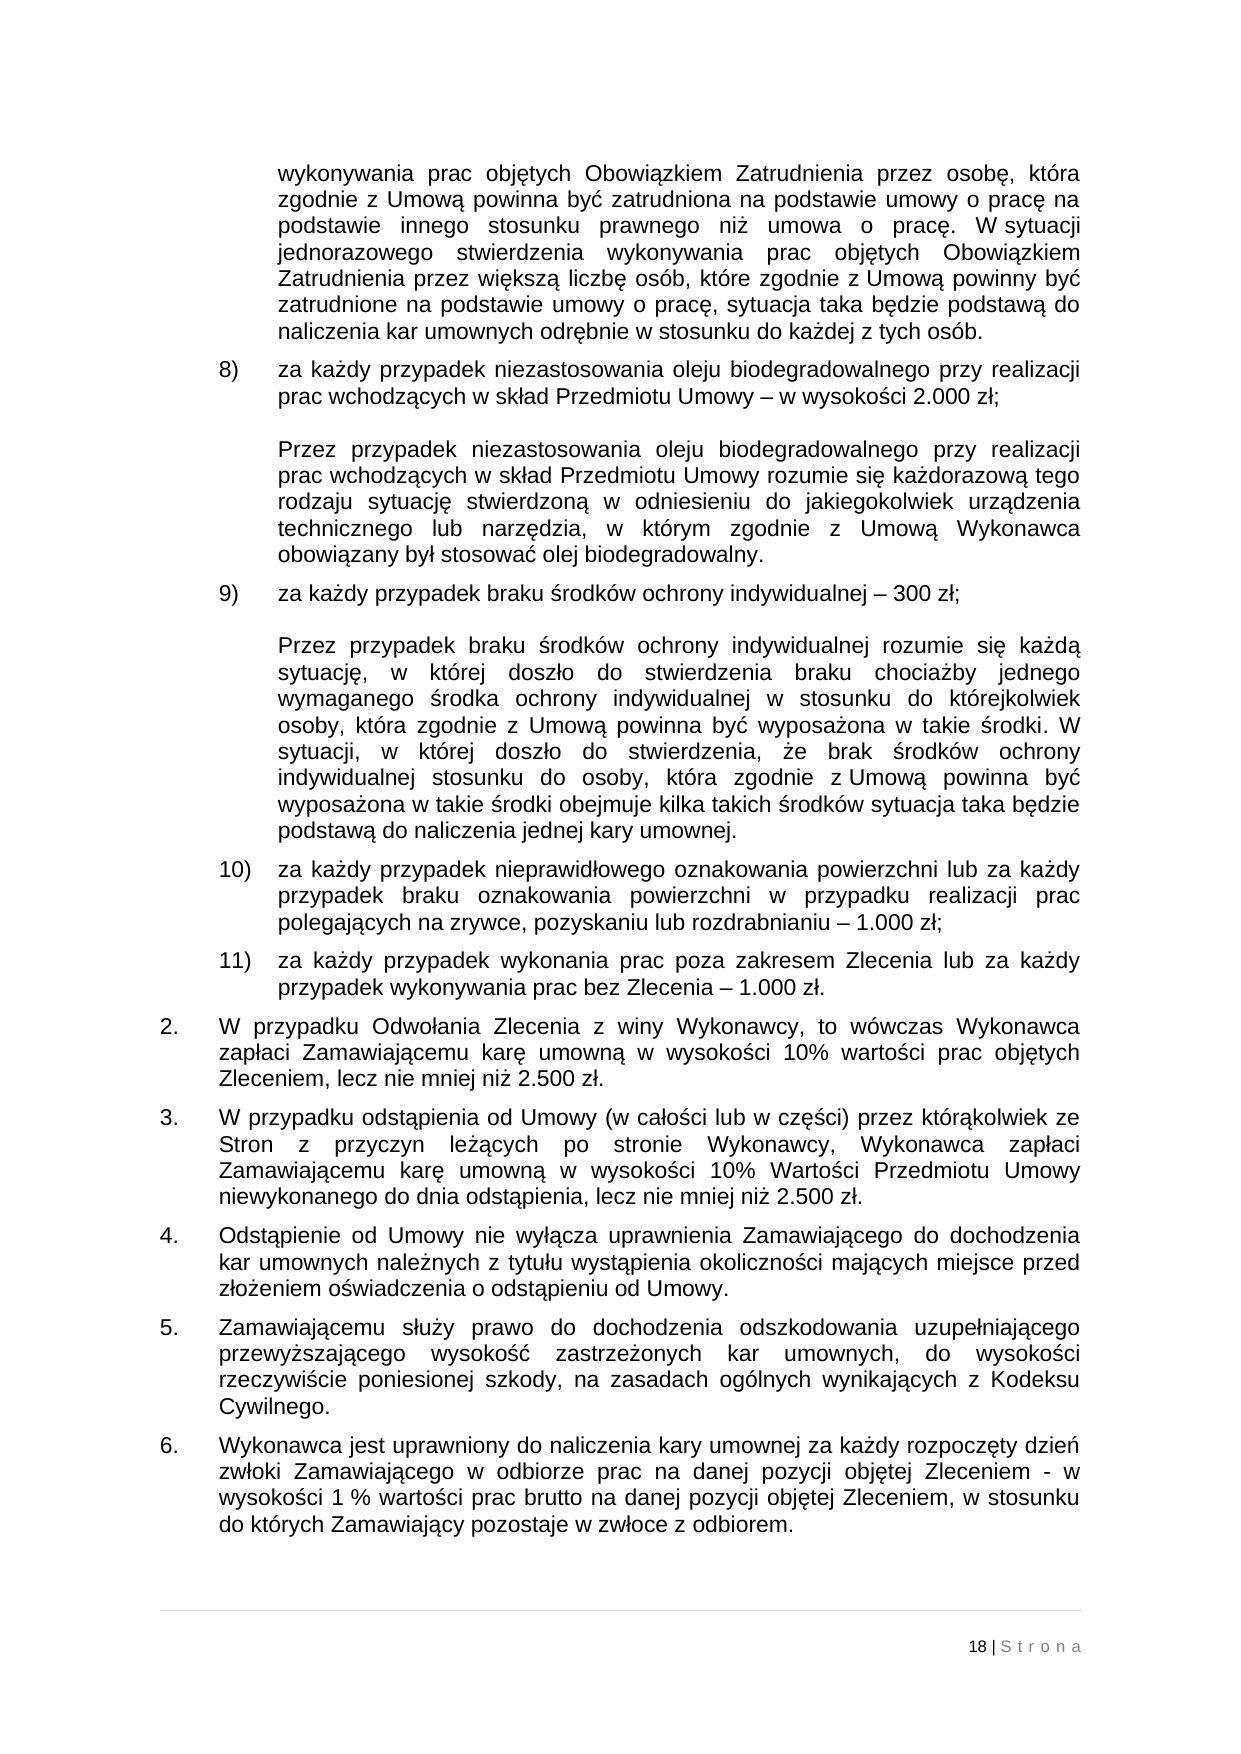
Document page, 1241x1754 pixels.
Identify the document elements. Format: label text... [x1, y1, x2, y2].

text 4. Odstąpienie od Umowy nie wyłącza uprawnienia Zamawiającego do dochodzenia kar umownych należnych z tytułu wystąpienia okoliczności mających miejsce przed złożeniem oświadczenia o odstąpieniu od Umowy. [159, 1222, 1081, 1301]
list za każdy przypadek nieprawidłowego oznakowania powierzchni lub za każdy przypadek braku oznakowania powierzchni w przypadku realizacji prac polegających na zrywce, pozyskaniu lub rozdrabnianiu – 1.000 zł; [218, 856, 1081, 935]
text 6. Wykonawca jest uprawniony do naliczenia kary umownej za każdy rozpoczęty dzień zwłoki Zamawiającego w odbiorze prac na danej pozycji objętej Zleceniem - w wysokości 1 % wartości prac brutto na danej pozycji objętej Zleceniem, w stosunku do których Zamawiający pozostaje w zwłoce z odbiorem. [159, 1432, 1081, 1537]
text 3. W przypadku odstąpienia od Umowy (w całości lub w części) przez którąkolwiek ze Stron z przyczyn leżących po stronie Wykonawcy, Wykonawca zapłaci Zamawiającemu karę umowną w wysokości 10% Wartości Przedmiotu Umowy niewykonanego do dnia odstąpienia, lecz nie mniej niż 2.500 zł. [159, 1104, 1081, 1209]
text 5. Zamawiającemu służy prawo do dochodzenia odszkodowania uzupełniającego przewyższającego wysokość zastrzeżonych kar umownych, do wysokości rzeczywiście poniesionej szkody, na zasadach ogólnych wynikających z Kodeksu Cywilnego. [159, 1314, 1081, 1419]
list za każdy przypadek wykonania prac poza zakresem Zlecenia lub za każdy przypadek wykonywania prac bez Zlecenia – 1.000 zł. [218, 947, 1081, 1000]
text 2. W przypadku Odwołania Zlecenia z winy Wykonawcy, to wówczas Wykonawca zapłaci Zamawiającemu karę umowną w wysokości 10% wartości prac objętych Zleceniem, lecz nie mniej niż 2.500 zł. [159, 1013, 1081, 1092]
list za każdy przypadek braku środków ochrony indywidualnej – 300 zł; Przez przypadek braku środków ochrony indywidualnej rozumie się każdą sytuację, w której doszło do stwierdzenia braku chociażby jednego wymaganego środka ochrony indywidualnej w stosunku do którejkolwiek osoby, która zgodnie z Umową powinna być wyposażona w takie środki. W sytuacji, w której doszło do stwierdzenia, że brak środków ochrony indywidualnej stosunku do osoby, która zgodnie z Umową powinna być wyposażona w takie środki obejmuje kilka takich środków sytuacja taka będzie podstawą do naliczenia jednej kary umownej. [218, 580, 1081, 843]
list za każdy przypadek niezastosowania oleju biodegradowalnego przy realizacji prac wchodzących w skład Przedmiotu Umowy – w wysokości 2.000 zł; Przez przypadek niezastosowania oleju biodegradowalnego przy realizacji prac wchodzących w skład Przedmiotu Umowy rozumie się każdorazową tego rodzaju sytuację stwierdzoną w odniesieniu do jakiegokolwiek urządzenia technicznego lub narzędzia, w którym zgodnie z Umową Wykonawca obowiązany był stosować olej biodegradowalny. [218, 356, 1081, 567]
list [218, 159, 1081, 344]
